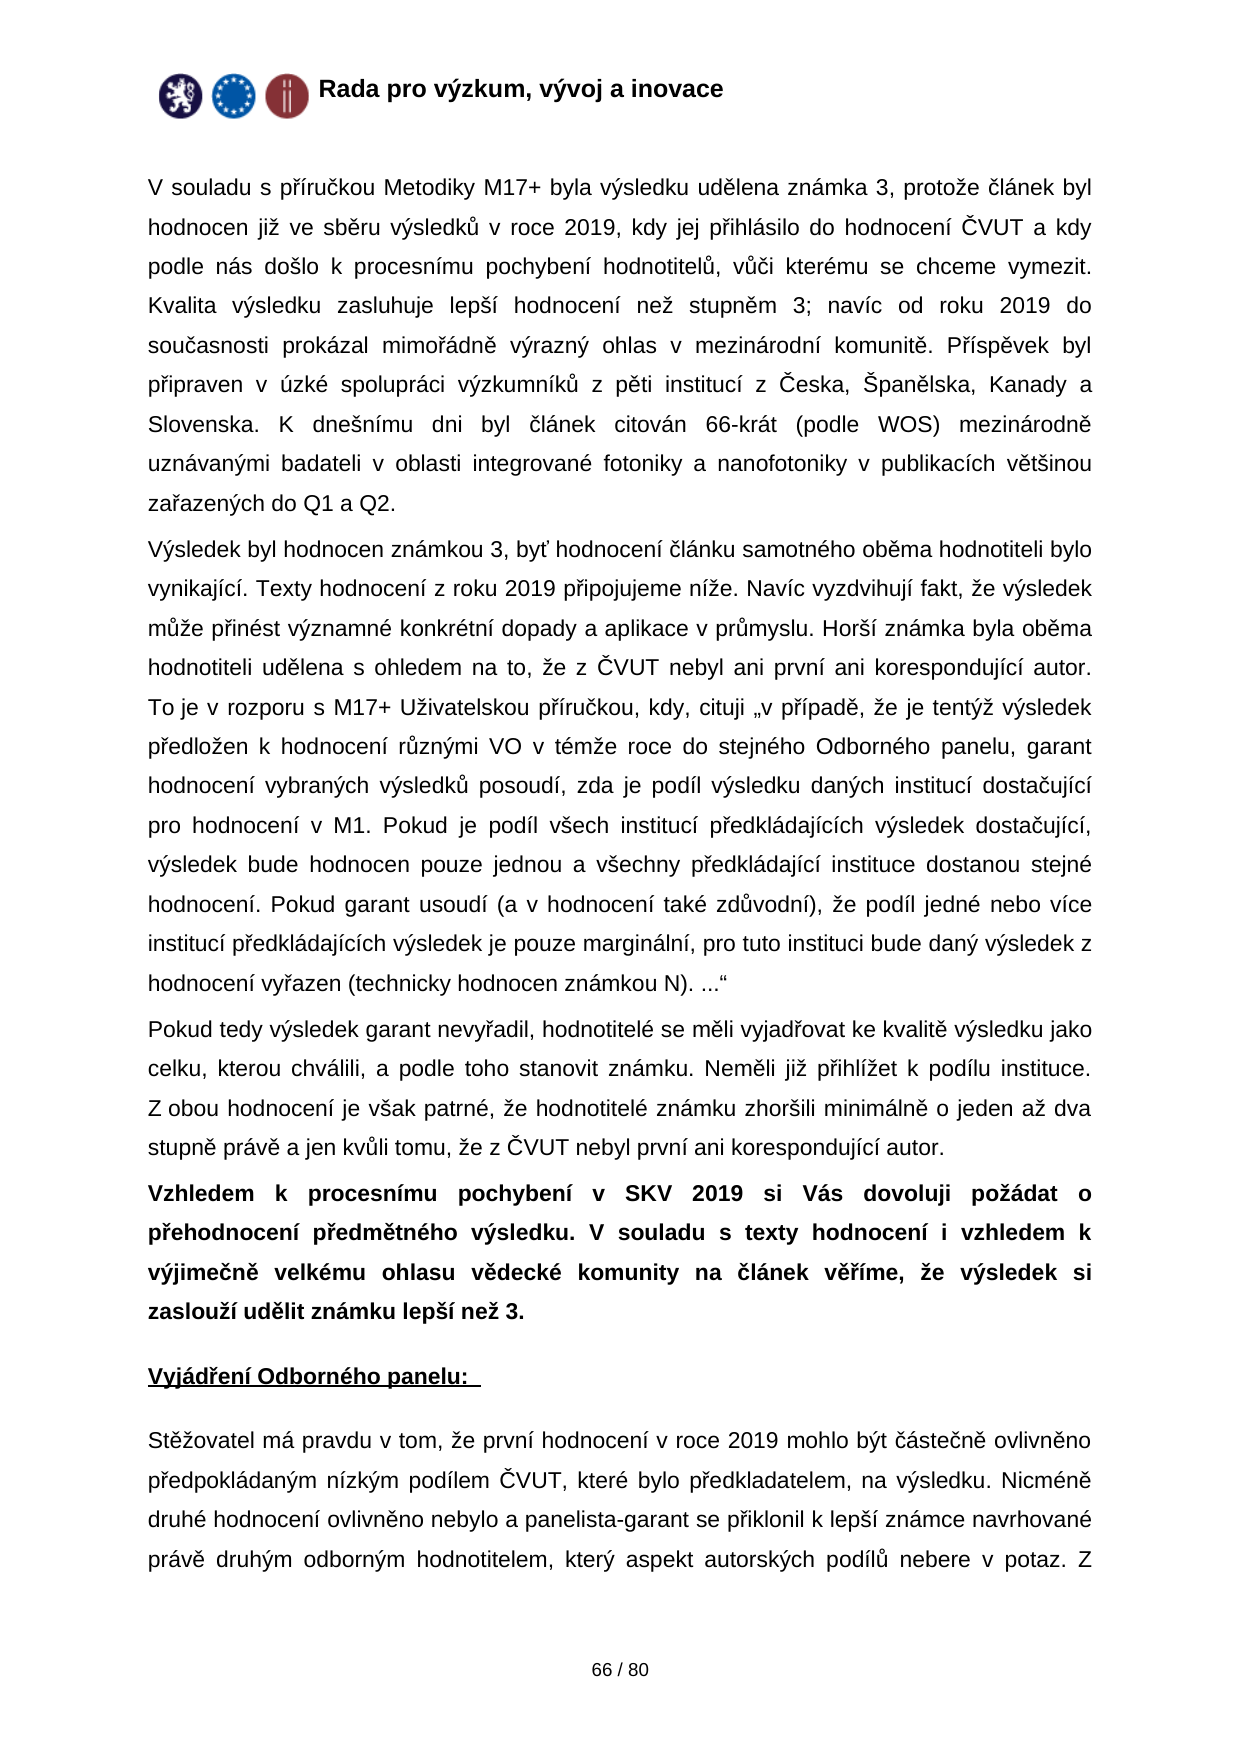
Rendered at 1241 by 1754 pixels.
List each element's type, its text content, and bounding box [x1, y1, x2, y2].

text Vzhledem k procesnímu pochybení v SKV 2019 si Vás dovoluji požádat o přehodnocení předmětného výsledku. V souladu s texty hodnocení i vzhledem k výjimečně velkému ohlasu vědecké komunity na článek věříme, že výsledek si zaslouží udělit známku lepší než 3. [148, 1180, 1093, 1324]
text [148, 1427, 1093, 1572]
picture [158, 73, 309, 120]
text Pokud tedy výsledek garant nevyřadil, hodnotitelé se měli vyjadřovat ke kvalitě výsledku jako celku, kterou chválili, a podle toho stanovit známku. Neměli již přihlížet k podílu instituce. Z obou hodnocení je však patrné, že hodnotitelé známku zhoršili minimálně o jeden až dva stupně právě a jen kvůli tomu, že z ČVUT nebyl první ani korespondující autor. [148, 1016, 1093, 1160]
text Výsledek byl hodnocen známkou 3, byť hodnocení článku samotného oběma hodnotiteli bylo vynikající. Texty hodnocení z roku 2019 připojujeme níže. Navíc vyzdvihují fakt, že výsledek může přinést významné konkrétní dopady a aplikace v průmyslu. Horší známka byla oběma hodnotiteli udělena s ohledem na to, že z ČVUT nebyl ani první ani korespondující autor. To je v rozporu s M17+ Uživatelskou příručkou, kdy, cituji „v případě, že je tentýž výsledek předložen k hodnocení různými VO v témže roce do stejného Odborného panelu, garant hodnocení vybraných výsledků posoudí, zda je podíl výsledku daných institucí dostačující pro hodnocení v M1. Pokud je podíl všech institucí předkládajících výsledek dostačující, výsledek bude hodnocen pouze jednou a všechny předkládající instituce dostanou stejné hodnocení. Pokud garant usoudí (a v hodnocení také zdůvodní), že podíl jedné nebo více institucí předkládajících výsledek je pouze marginální, pro tuto instituci bude daný výsledek z hodnocení vyřazen (technicky hodnocen známkou N). ...“ [148, 536, 1093, 996]
text V souladu s příručkou Metodiky M17+ byla výsledku udělena známka 3, protože článek byl hodnocen již ve sběru výsledků v roce 2019, kdy jej přihlásilo do hodnocení ČVUT a kdy podle nás došlo k procesnímu pochybení hodnotitelů, vůči kterému se chceme vymezit. Kvalita výsledku zasluhuje lepší hodnocení než stupněm 3; navíc od roku 2019 do současnosti prokázal mimořádně výrazný ohlas v mezinárodní komunitě. Příspěvek byl připraven v úzké spolupráci výzkumníků z pěti institucí z Česka, Španělska, Kanady a Slovenska. K dnešnímu dni byl článek citován 66-krát (podle WOS) mezinárodně uznávanými badateli v oblasti integrované fotoniky a nanofotoniky v publikacích většinou zařazených do Q1 a Q2. [148, 174, 1093, 516]
text Vyjádření Odborného panelu: [148, 1363, 1093, 1389]
